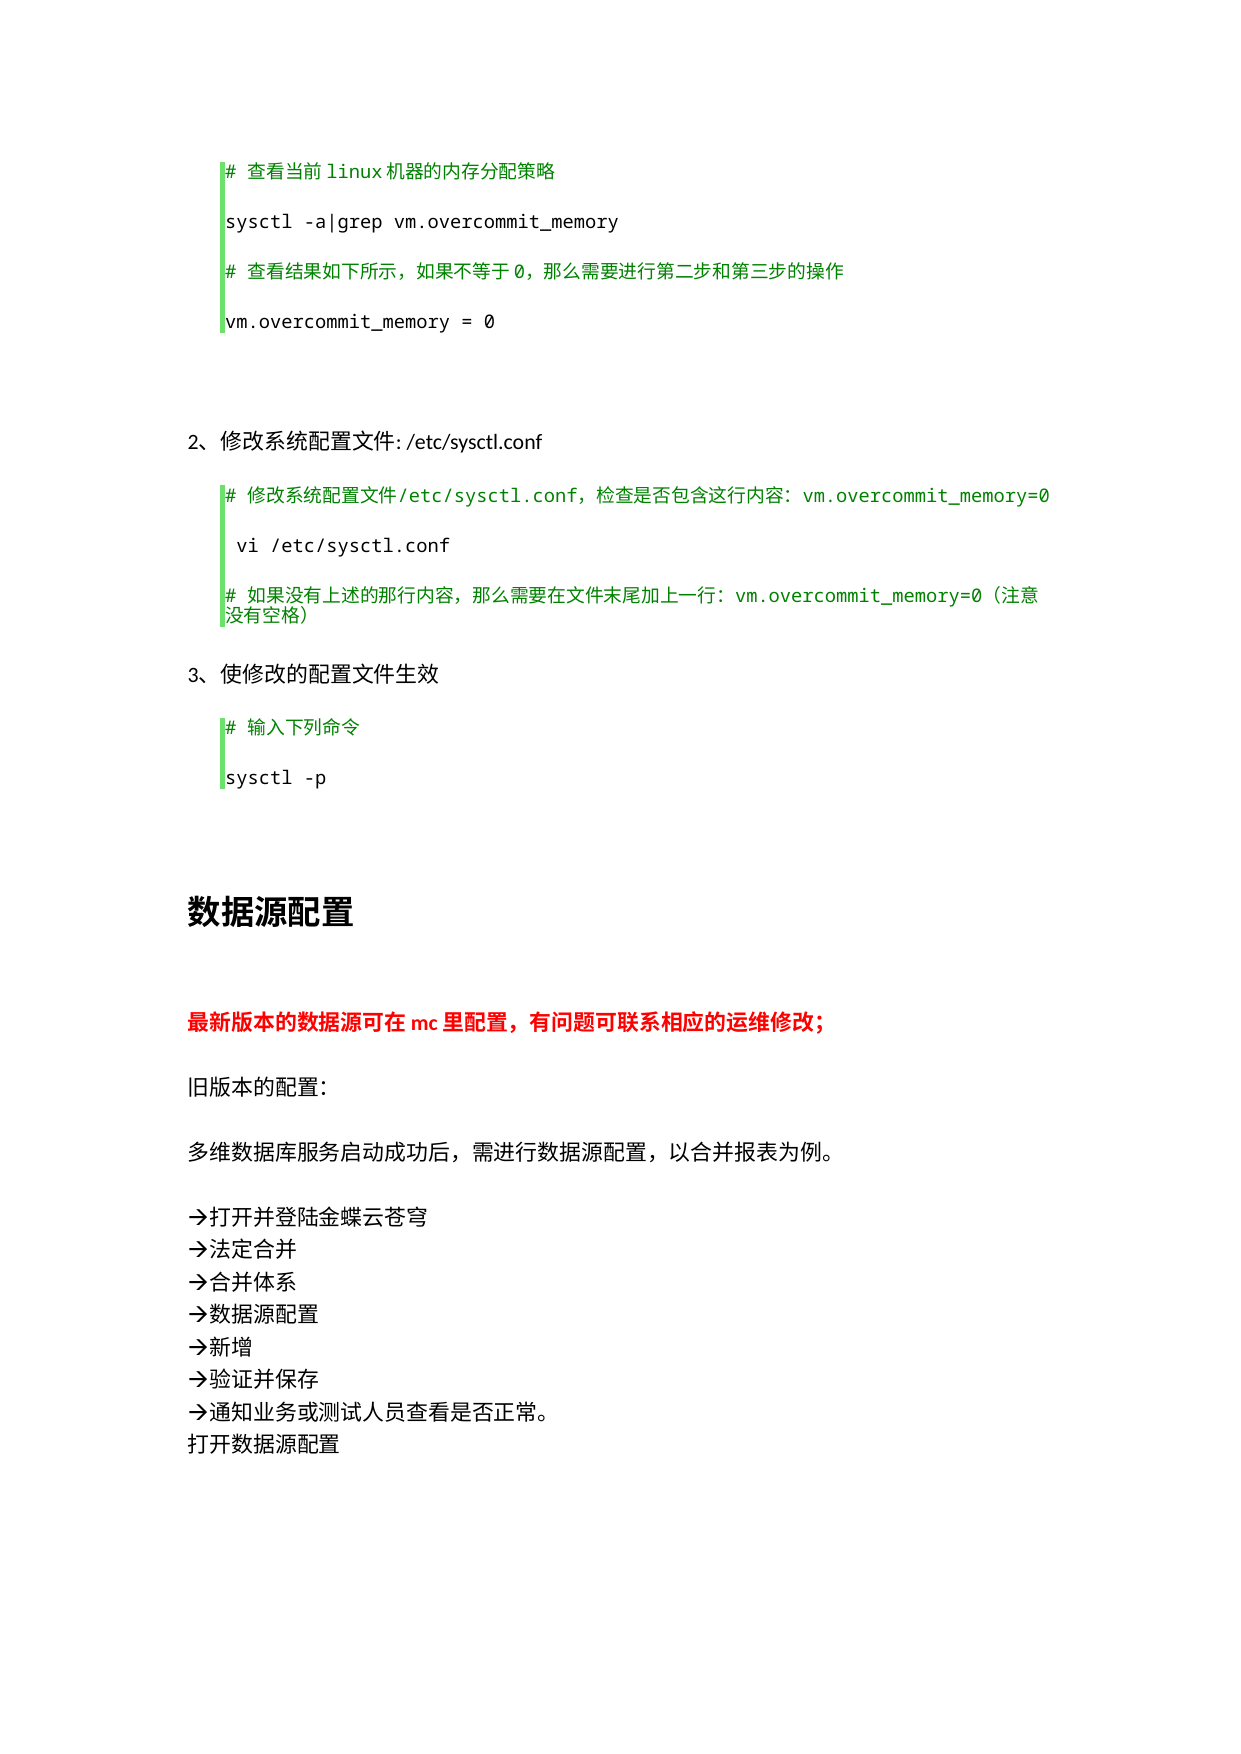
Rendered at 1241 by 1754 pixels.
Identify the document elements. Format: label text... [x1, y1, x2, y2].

text 数据源配置 [187, 1297, 1053, 1329]
text 3、使修改的配置文件生效 [187, 656, 1053, 689]
text # 查看当前linux机器的内存分配策略 [225, 162, 1053, 183]
text # 如果没有上述的那行内容，那么需要在文件末尾加上一行：vm.overcommit_memory=0（注意没有空格） [225, 585, 1053, 627]
text # 修改系统配置文件/etc/sysctl.conf，检查是否包含这行内容：vm.overcommit_memory=0 [225, 485, 1053, 506]
text sysctl -p [225, 768, 1053, 789]
text vm.overcommit_memory = 0 [225, 312, 1053, 333]
text sysctl -a|grep vm.overcommit_memory [225, 212, 1053, 233]
text 通知业务或测试人员查看是否正常。 [187, 1394, 1053, 1427]
text 新增 [187, 1329, 1053, 1362]
text 2、修改系统配置文件: /etc/sysctl.conf [187, 424, 1053, 456]
text 打开数据源配置 [187, 1427, 1053, 1459]
text 打开并登陆金蝶云苍穹 [187, 1199, 1053, 1232]
text 验证并保存 [187, 1362, 1053, 1394]
text # 输入下列命令 [225, 718, 1053, 739]
text 最新版本的数据源可在mc里配置，有问题可联系相应的运维修改； [187, 1004, 1053, 1037]
subtitle 数据源配置 [187, 877, 1053, 942]
text 旧版本的配置： [187, 1069, 1053, 1102]
text vi /etc/sysctl.conf [225, 535, 1053, 556]
text # 查看结果如下所示，如果不等于0，那么需要进行第二步和第三步的操作 [225, 262, 1053, 283]
text 多维数据库服务启动成功后，需进行数据源配置，以合并报表为例。 [187, 1134, 1053, 1167]
text 合并体系 [187, 1264, 1053, 1297]
text 法定合并 [187, 1232, 1053, 1264]
